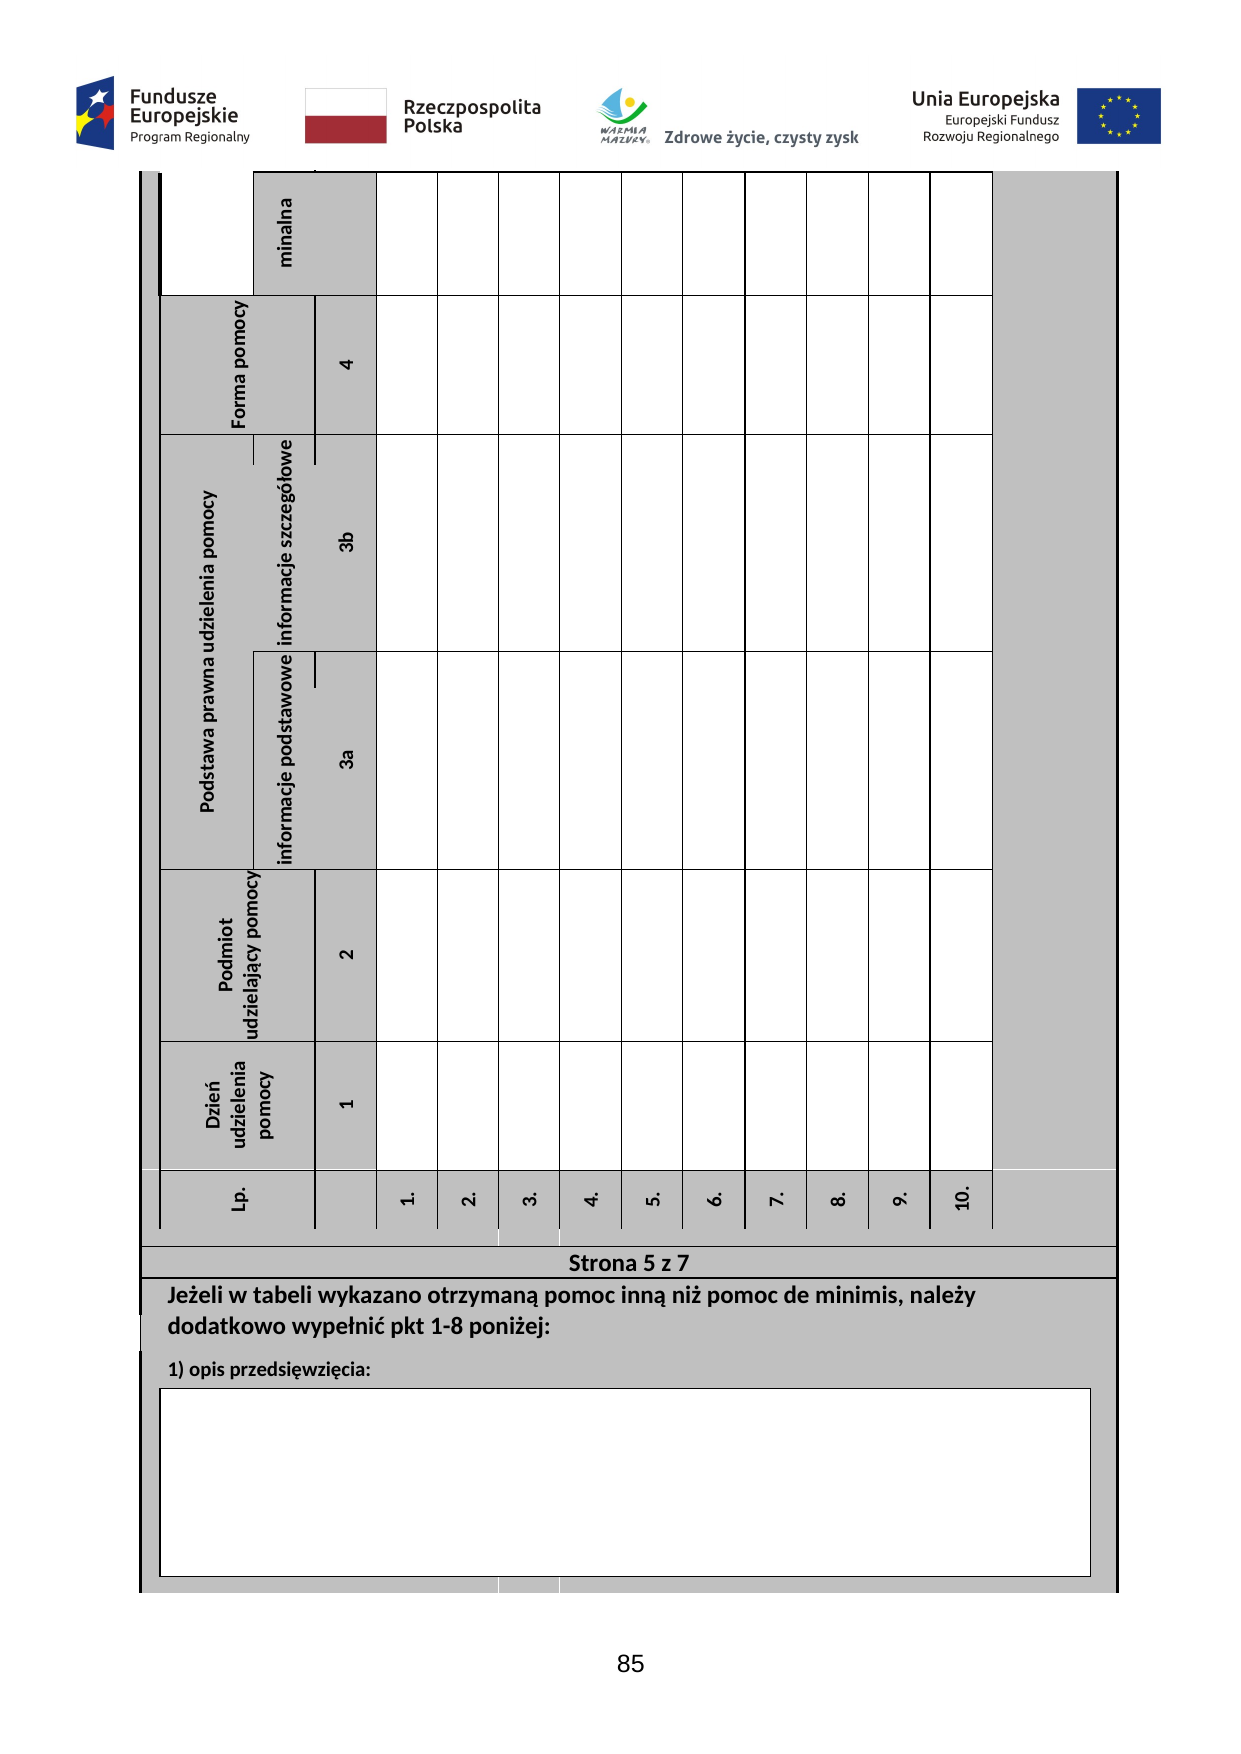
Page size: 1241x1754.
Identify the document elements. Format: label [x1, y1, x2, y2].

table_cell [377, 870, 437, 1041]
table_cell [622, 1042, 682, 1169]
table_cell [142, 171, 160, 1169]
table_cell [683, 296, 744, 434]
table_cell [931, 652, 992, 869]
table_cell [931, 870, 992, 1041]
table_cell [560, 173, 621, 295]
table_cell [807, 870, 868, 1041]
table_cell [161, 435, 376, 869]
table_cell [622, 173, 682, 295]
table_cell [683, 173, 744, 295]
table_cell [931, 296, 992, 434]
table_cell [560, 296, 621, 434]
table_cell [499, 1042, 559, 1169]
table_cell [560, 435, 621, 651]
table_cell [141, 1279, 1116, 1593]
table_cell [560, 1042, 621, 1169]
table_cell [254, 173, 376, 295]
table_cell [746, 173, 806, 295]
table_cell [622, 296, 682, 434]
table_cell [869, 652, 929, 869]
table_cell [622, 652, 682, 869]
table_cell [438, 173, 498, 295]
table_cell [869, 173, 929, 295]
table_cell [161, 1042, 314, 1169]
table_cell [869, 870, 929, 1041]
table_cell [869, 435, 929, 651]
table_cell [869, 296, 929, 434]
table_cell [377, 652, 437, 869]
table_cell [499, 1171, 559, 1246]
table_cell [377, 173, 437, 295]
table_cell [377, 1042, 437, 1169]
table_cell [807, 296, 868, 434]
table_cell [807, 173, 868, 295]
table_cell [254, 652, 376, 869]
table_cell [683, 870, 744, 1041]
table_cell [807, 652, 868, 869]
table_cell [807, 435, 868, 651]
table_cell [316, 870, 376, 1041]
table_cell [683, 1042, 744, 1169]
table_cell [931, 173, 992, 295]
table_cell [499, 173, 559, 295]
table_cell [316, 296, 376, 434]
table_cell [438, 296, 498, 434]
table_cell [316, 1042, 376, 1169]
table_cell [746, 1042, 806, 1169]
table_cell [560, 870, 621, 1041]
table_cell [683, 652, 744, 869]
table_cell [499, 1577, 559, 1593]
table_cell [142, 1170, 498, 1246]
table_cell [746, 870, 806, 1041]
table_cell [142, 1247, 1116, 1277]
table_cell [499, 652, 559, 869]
picture [35, 55, 1198, 168]
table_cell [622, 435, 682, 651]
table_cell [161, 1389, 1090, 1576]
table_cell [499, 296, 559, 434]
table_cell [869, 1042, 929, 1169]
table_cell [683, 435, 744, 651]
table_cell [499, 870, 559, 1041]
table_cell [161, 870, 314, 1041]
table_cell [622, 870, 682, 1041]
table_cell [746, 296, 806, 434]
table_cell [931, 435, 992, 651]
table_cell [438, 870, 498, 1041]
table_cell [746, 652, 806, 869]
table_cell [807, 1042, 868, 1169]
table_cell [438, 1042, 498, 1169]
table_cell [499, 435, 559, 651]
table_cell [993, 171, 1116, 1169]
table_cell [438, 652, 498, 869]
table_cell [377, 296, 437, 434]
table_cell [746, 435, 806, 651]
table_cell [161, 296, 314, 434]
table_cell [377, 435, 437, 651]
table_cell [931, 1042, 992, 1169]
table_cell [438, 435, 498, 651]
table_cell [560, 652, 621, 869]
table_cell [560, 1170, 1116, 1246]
